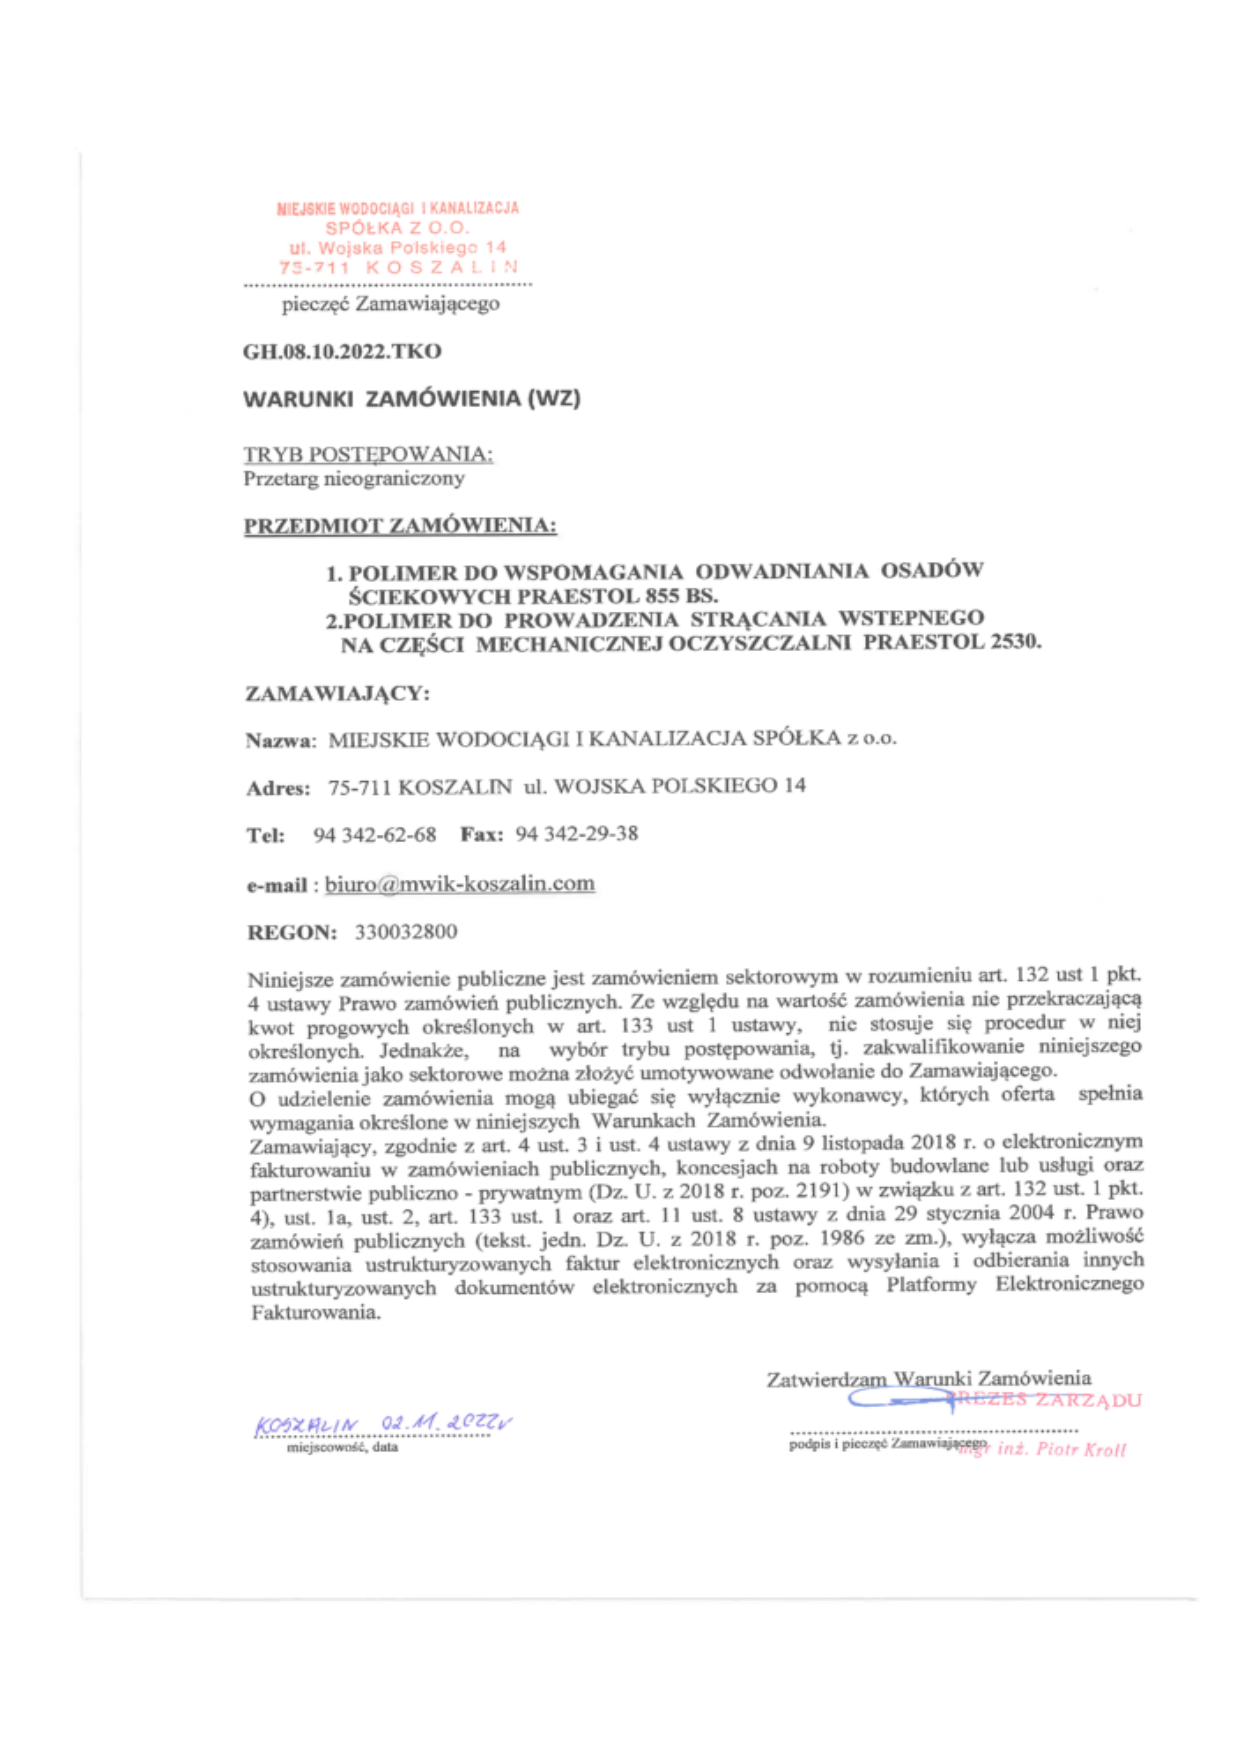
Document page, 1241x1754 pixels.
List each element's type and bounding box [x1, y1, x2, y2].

picture [73, 147, 1206, 1606]
